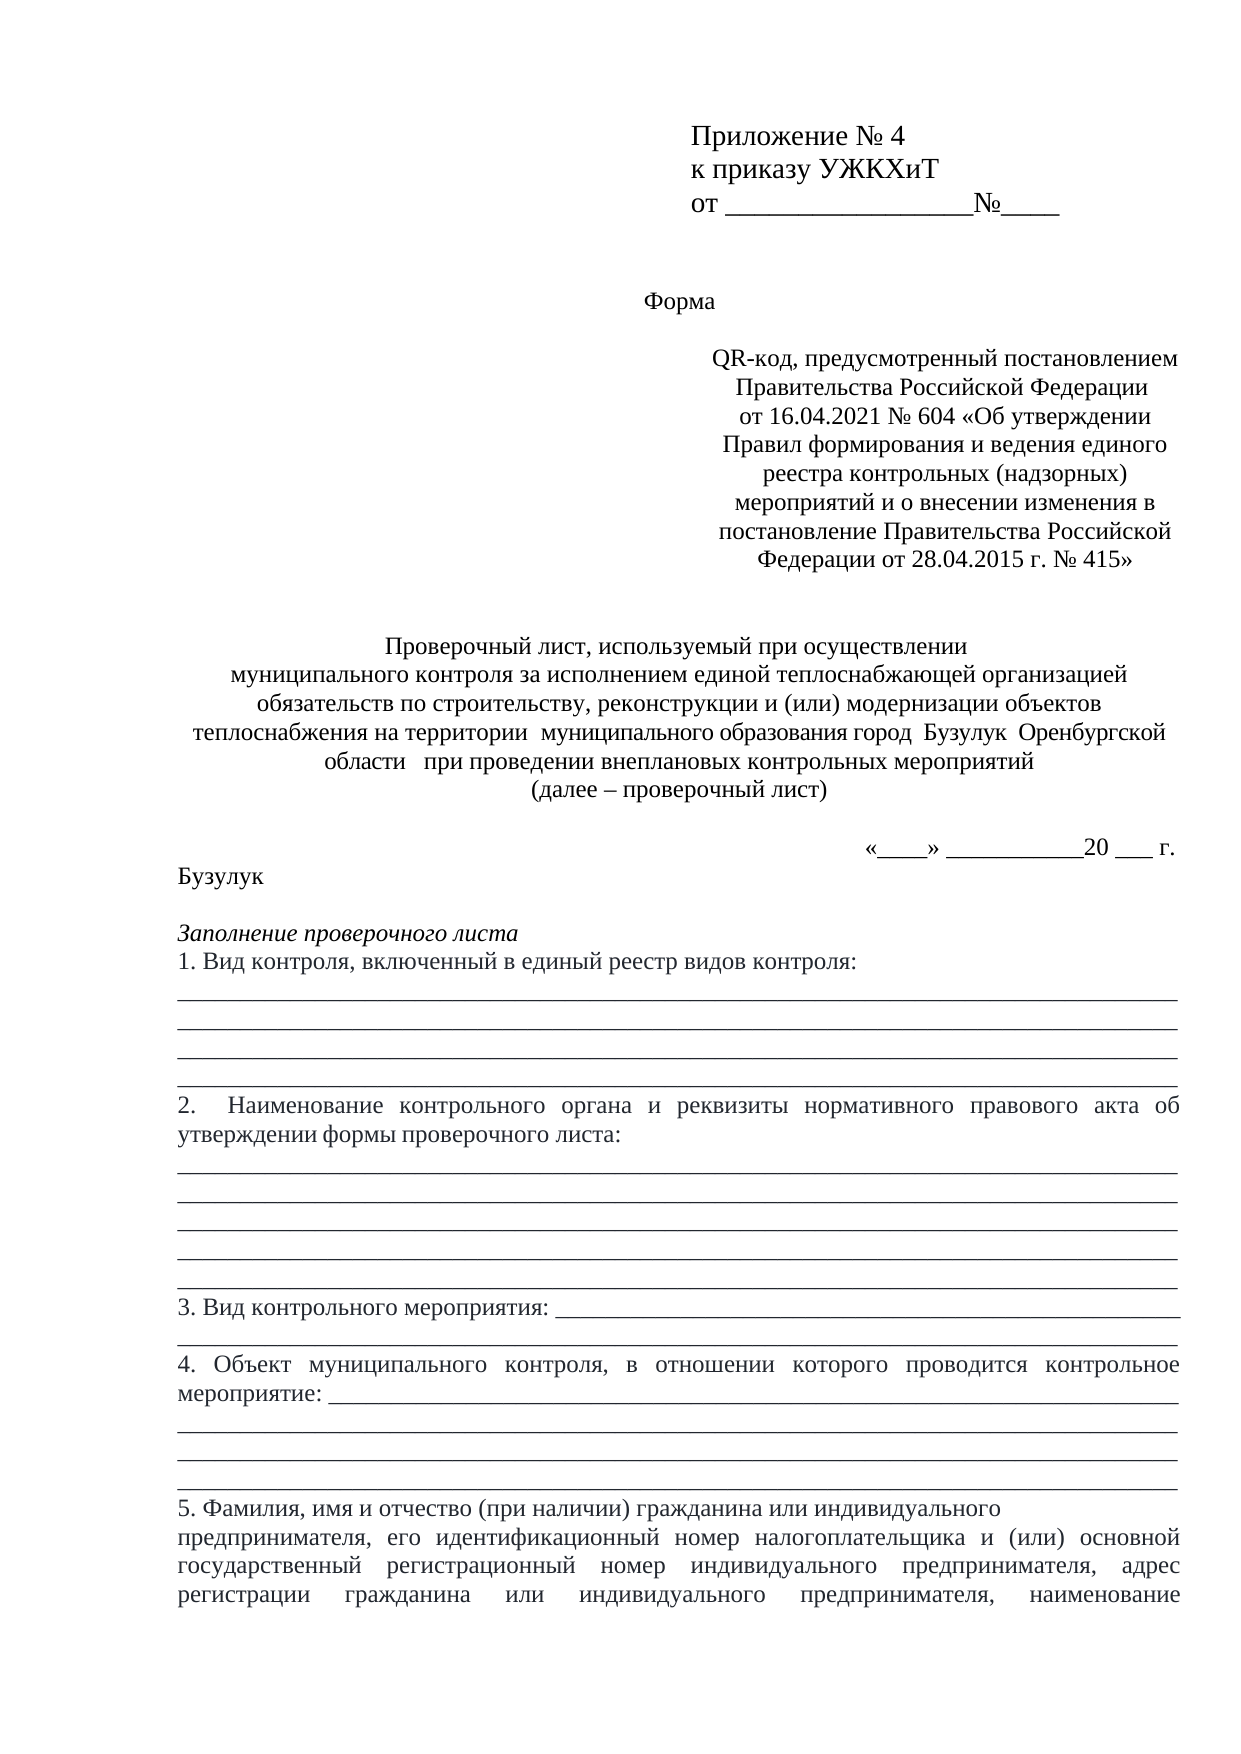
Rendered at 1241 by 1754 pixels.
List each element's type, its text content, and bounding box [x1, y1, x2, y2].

text 4. Объект муниципального контроля, в отношении которого проводится контрольное мероприятие: ____________________________________________________________________ [177, 1349, 1181, 1407]
text Заполнение проверочного листа [177, 918, 1181, 946]
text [177, 1522, 1181, 1608]
text ________________________________________________________________________________________________________________________________________________________________________________________________________________________________________________________________________________________________________________________________ [177, 975, 1181, 1090]
text ________________________________________________________________________________________________________________________________________________________________ [177, 1234, 1181, 1292]
text 2. Наименование контрольного органа и реквизиты нормативного правового акта об утверждении формы проверочного листа: ________________________________________________________________________________ [177, 1090, 1181, 1177]
text ________________________________________________________________________________ [177, 1320, 1181, 1349]
text Проверочный лист, используемый при осуществлении муниципального контроля за исполнением единой теплоснабжающей организацией обязательств по строительству, реконструкции и (или) модернизации объектов теплоснабжения на территории муниципального образования город Бузулук Оренбургской области при проведении внеплановых контрольных мероприятий [177, 631, 1181, 774]
text 1. Вид контроля, включенный в единый реестр видов контроля: [177, 946, 1181, 975]
text (далее – проверочный лист) [177, 774, 1181, 803]
text QR-код, предусмотренный постановлением Правительства Российской Федерации от 16.04.2021 № 604 «Об утверждении Правил формирования и ведения единого реестра контрольных (надзорных) мероприятий и о внесении изменения в постановление Правительства Российской Федерации от 28.04.2015 г. № 415» [709, 343, 1181, 573]
table_header Приложение № 4 к приказу УЖКХиТ от _________________№____ [679, 118, 1152, 286]
text «____» ___________20 ___ г. Бузулук [177, 832, 1181, 889]
text 3. Вид контрольного мероприятия: __________________________________________________ [177, 1292, 1181, 1320]
text 5. Фамилия, имя и отчество (при наличии) гражданина или индивидуального [177, 1493, 1181, 1522]
text Форма [177, 286, 1181, 314]
text ________________________________________________________________________________________________________________________________________________________________ [177, 1177, 1181, 1234]
